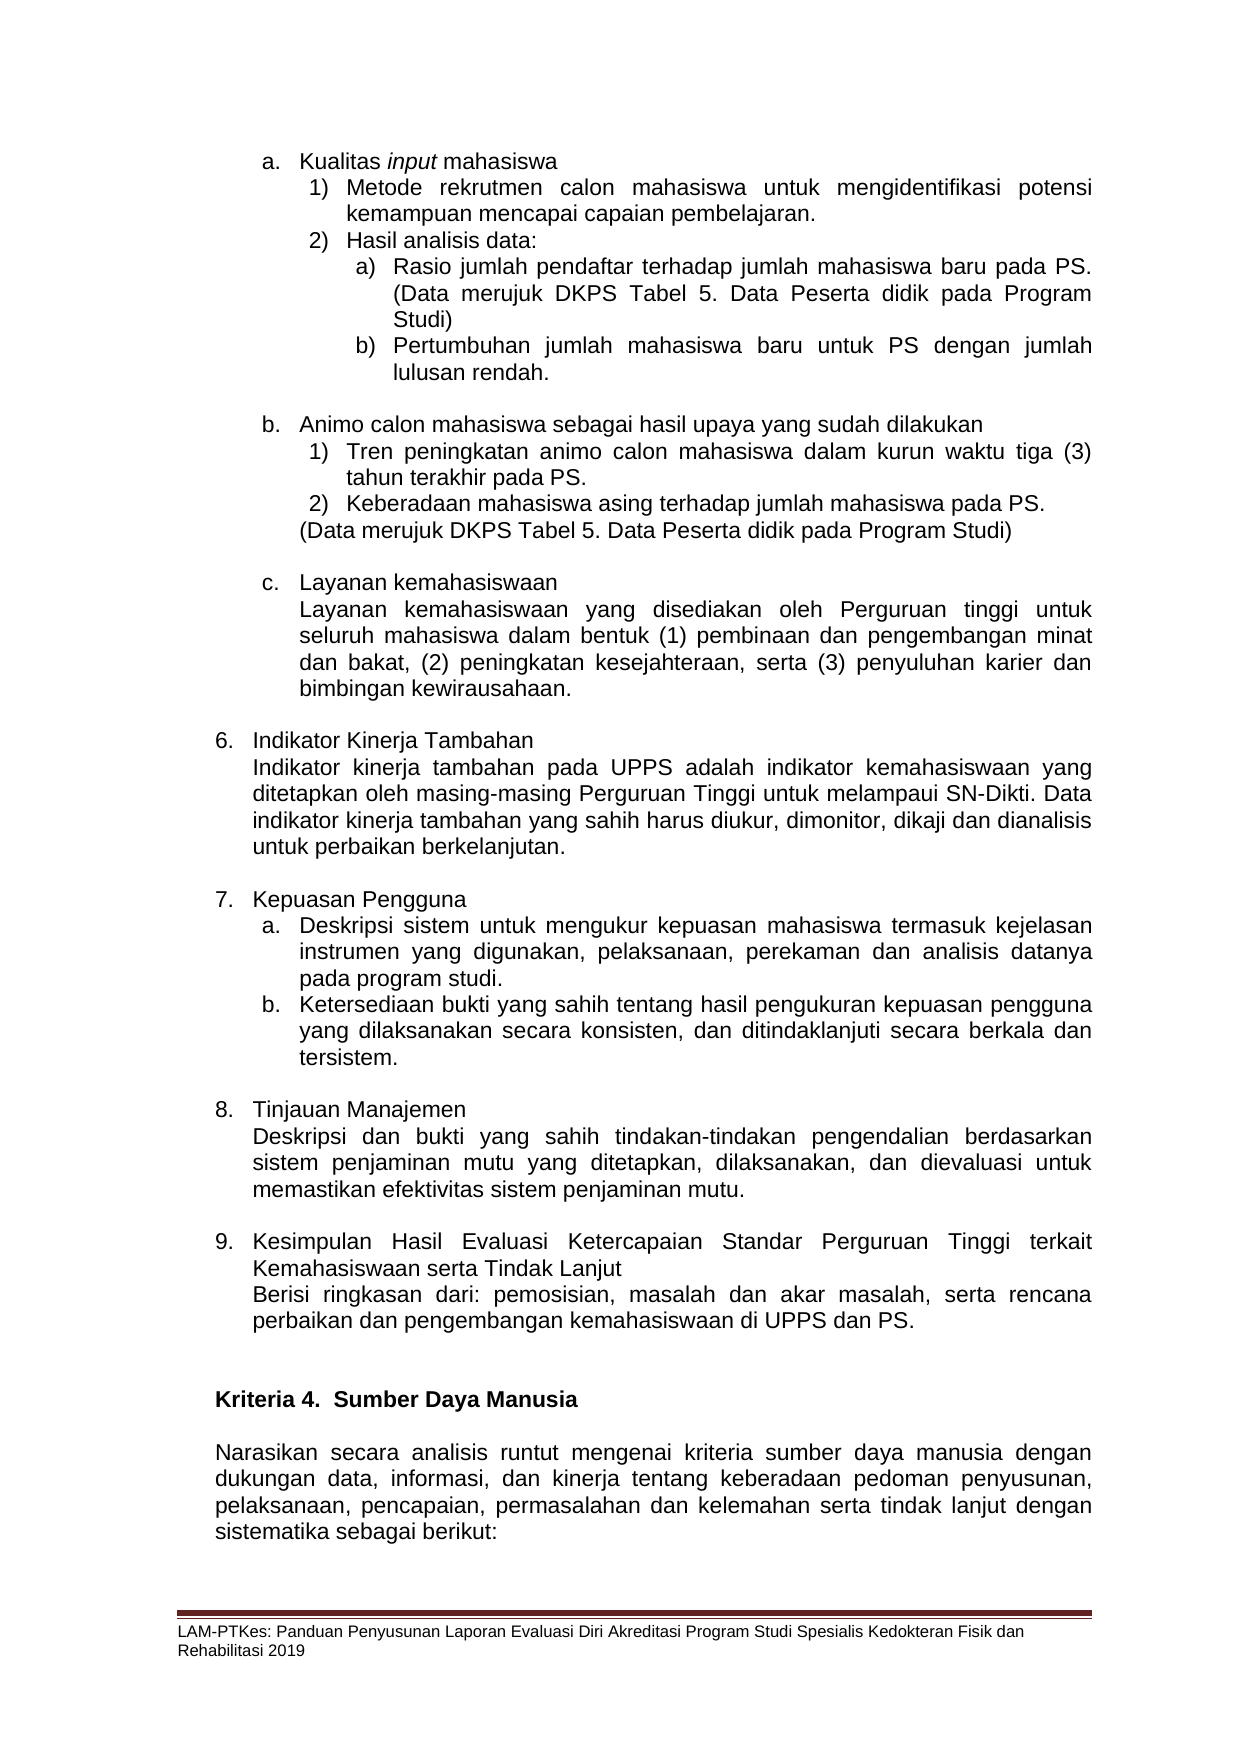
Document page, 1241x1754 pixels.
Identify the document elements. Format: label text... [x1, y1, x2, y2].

list Ketersediaan bukti yang sahih tentang hasil pengukuran kepuasan pengguna yang dilaksanakan secara konsisten, dan ditindaklanjuti secara berkala dan tersistem. [262, 991, 1092, 1070]
text (Data merujuk DKPS Tabel 5. Data Peserta didik pada Program Studi) [299, 517, 1092, 543]
list Rasio jumlah pendaftar terhadap jumlah mahasiswa baru pada PS. (Data merujuk DKPS Tabel 5. Data Peserta didik pada Program Studi) [355, 253, 1092, 332]
text Indikator kinerja tambahan pada UPPS adalah indikator kemahasiswaan yang ditetapkan oleh masing-masing Perguruan Tinggi untuk melampaui SN-Dikti. Data indikator kinerja tambahan yang sahih harus diukur, dimonitor, dikaji dan dianalisis untuk perbaikan berkelanjutan. [252, 754, 1092, 859]
list Kesimpulan Hasil Evaluasi Ketercapaian Standar Perguruan Tinggi terkait Kemahasiswaan serta Tindak Lanjut [215, 1228, 1092, 1281]
list Keberadaan mahasiswa asing terhadap jumlah mahasiswa pada PS. [308, 490, 1092, 517]
subtitle Kriteria 4. Sumber Daya Manusia [215, 1386, 1092, 1413]
list Animo calon mahasiswa sebagai hasil upaya yang sudah dilakukan [262, 411, 1092, 438]
text Narasikan secara analisis runtut mengenai kriteria sumber daya manusia dengan dukungan data, informasi, dan kinerja tentang keberadaan pedoman penyusunan, pelaksanaan, pencapaian, permasalahan dan kelemahan serta tindak lanjut dengan sistematika sebagai berikut: [215, 1439, 1092, 1544]
list Metode rekrutmen calon mahasiswa untuk mengidentifikasi potensi kemampuan mencapai capaian pembelajaran. [308, 174, 1092, 227]
list Hasil analisis data: [308, 227, 1092, 253]
list Indikator Kinerja Tambahan [215, 727, 1092, 754]
list Kepuasan Pengguna [215, 886, 1092, 912]
list Pertumbuhan jumlah mahasiswa baru untuk PS dengan jumlah lulusan rendah. [355, 332, 1092, 385]
list Tinjauan Manajemen [215, 1096, 1092, 1123]
list Layanan kemahasiswaan [262, 569, 1092, 596]
text Layanan kemahasiswaan yang disediakan oleh Perguruan tinggi untuk seluruh mahasiswa dalam bentuk (1) pembinaan dan pengembangan minat dan bakat, (2) peningkatan kesejahteraan, serta (3) penyuluhan karier dan bimbingan kewirausahaan. [299, 596, 1092, 701]
list Tren peningkatan animo calon mahasiswa dalam kurun waktu tiga (3) tahun terakhir pada PS. [308, 438, 1092, 490]
list Deskripsi sistem untuk mengukur kepuasan mahasiswa termasuk kejelasan instrumen yang digunakan, pelaksanaan, perekaman dan analisis datanya pada program studi. [262, 912, 1092, 991]
list Kualitas input mahasiswa [262, 148, 1092, 174]
text Berisi ringkasan dari: pemosisian, masalah dan akar masalah, serta rencana perbaikan dan pengembangan kemahasiswaan di UPPS dan PS. [252, 1281, 1092, 1334]
text Deskripsi dan bukti yang sahih tindakan-tindakan pengendalian berdasarkan sistem penjaminan mutu yang ditetapkan, dilaksanakan, dan dievaluasi untuk memastikan efektivitas sistem penjaminan mutu. [252, 1123, 1092, 1202]
